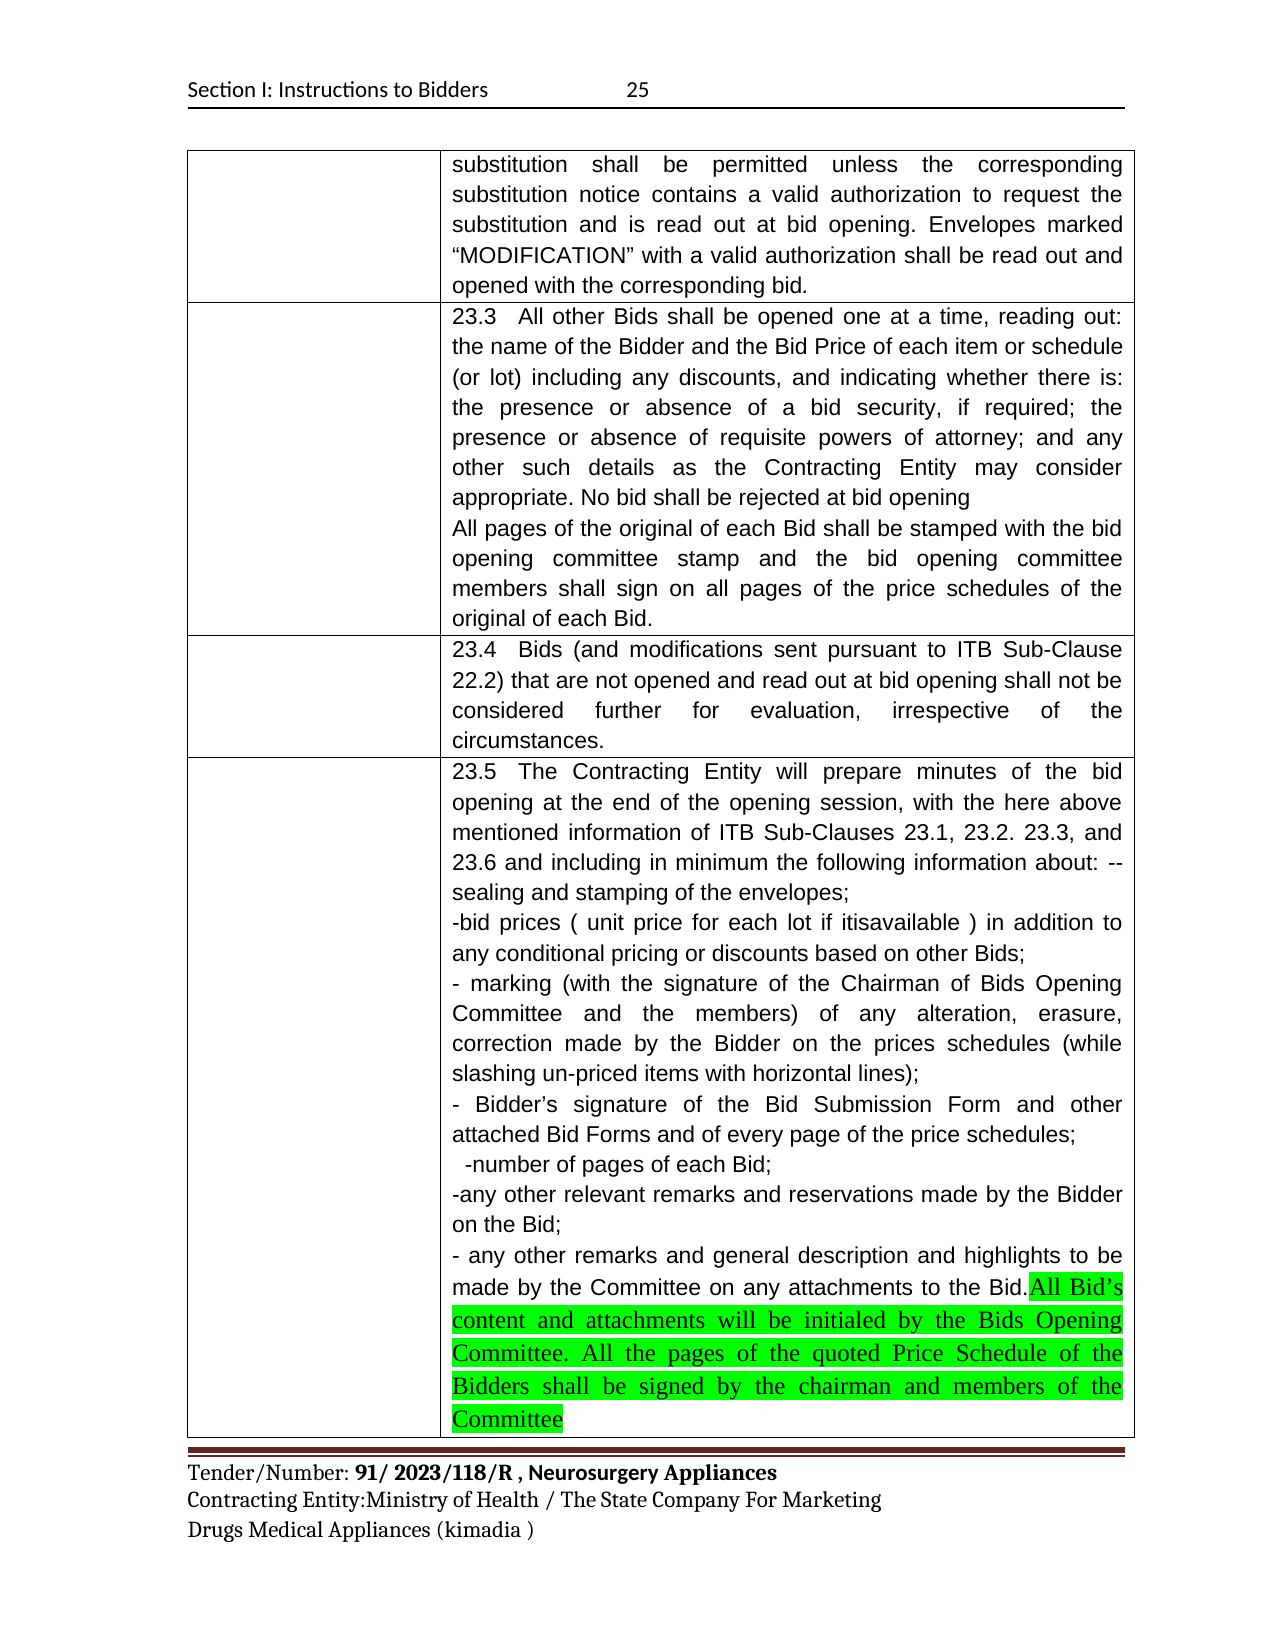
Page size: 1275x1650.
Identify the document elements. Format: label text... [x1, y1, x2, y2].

table_cell [188, 151, 440, 302]
table_cell [188, 758, 440, 1437]
table_cell [188, 636, 440, 757]
table_cell 23.3 All other Bids shall be opened one at a time, reading out: the name of the Bidder and the Bid Price of each item or schedule (or lot) including any discounts, and indicating whether there is: the presence or absence of a bid security, if required; the presence or absence of requisite powers of attorney; and any other such details as the Contracting Entity may consider appropriate. No bid shall be rejected at bid opening All pages of the original of each Bid shall be stamped with the bid opening committee stamp and the bid opening committee members shall sign on all pages of the price schedules of the original of each Bid. [441, 303, 1134, 635]
table_cell [188, 303, 440, 635]
table_cell 23.5 The Contracting Entity will prepare minutes of the bid opening at the end of the opening session, with the here above mentioned information of ITB Sub-Clauses 23.1, 23.2. 23.3, and 23.6 and including in minimum the following information about: --sealing and stamping of the envelopes; -bid prices ( unit price for each lot if itisavailable ) in addition to any conditional pricing or discounts based on other Bids; - marking (with the signature of the Chairman of Bids Opening Committee and the members) of any alteration, erasure, correction made by the Bidder on the prices schedules (while slashing un-priced items with horizontal lines); - Bidder’s signature of the Bid Submission Form and other attached Bid Forms and of every page of the price schedules; -number of pages of each Bid; -any other relevant remarks and reservations made by the Bidder on the Bid; - any other remarks and general description and highlights to be made by the Committee on any attachments to the Bid.All Bid’s content and attachments will be initialed by the Bids Opening Committee. All the pages of the quoted Price Schedule of the Bidders shall be signed by the chairman and members of the Committee [441, 758, 1134, 1437]
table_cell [441, 151, 1134, 302]
table_cell 23.4 Bids (and modifications sent pursuant to ITB Sub-Clause 22.2) that are not opened and read out at bid opening shall not be considered further for evaluation, irrespective of the circumstances. [441, 636, 1134, 757]
